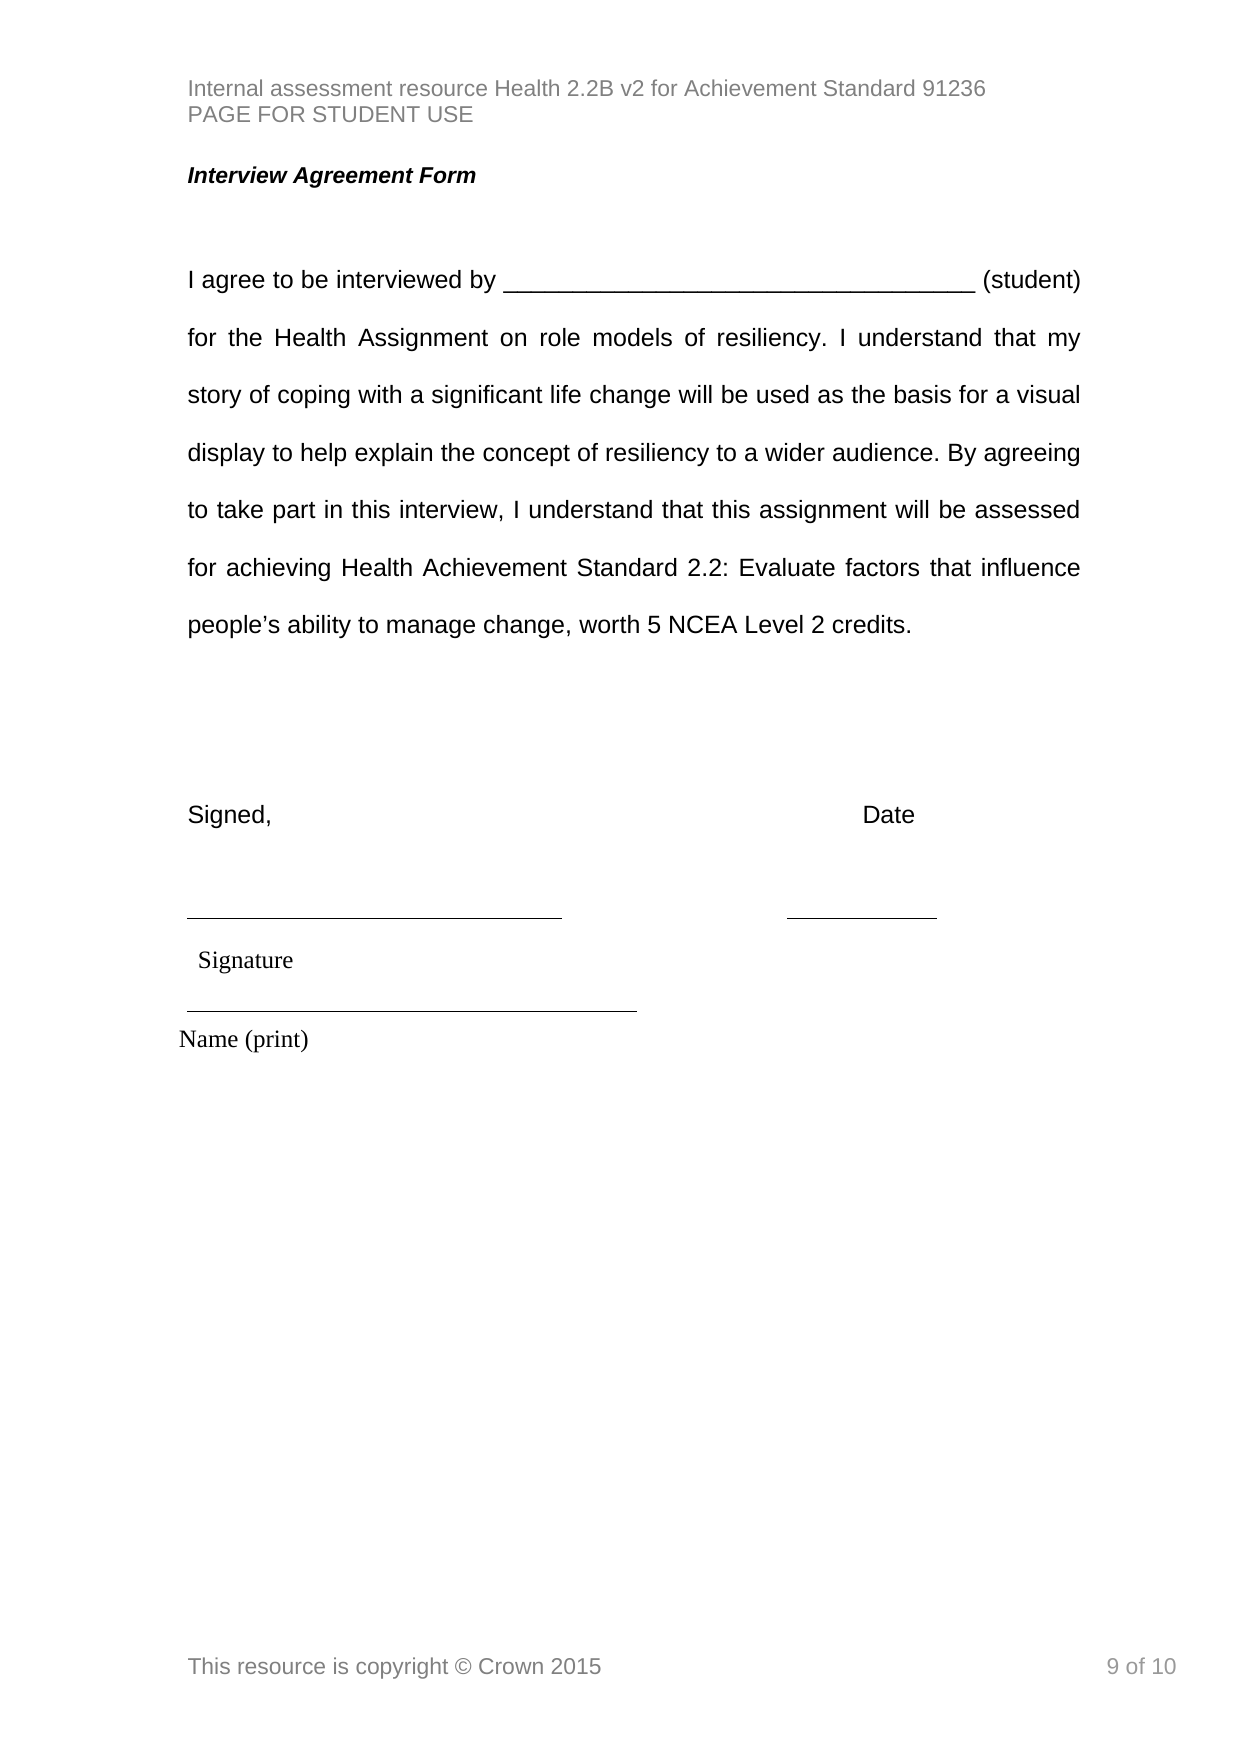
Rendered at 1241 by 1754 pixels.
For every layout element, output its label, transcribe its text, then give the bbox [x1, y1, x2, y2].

text I agree to be interviewed by __________________________________ (student) for the Health Assignment on role models of resiliency. I understand that my story of coping with a significant life change will be used as the basis for a visual display to help explain the concept of resiliency to a wider audience. By agreeing to take part in this interview, I understand that this assignment will be assessed for achieving Health Achievement Standard 2.2: Evaluate factors that influence people’s ability to manage change, worth 5 NCEA Level 2 credits. [187, 265, 1083, 639]
text Interview Agreement Form [187, 162, 1053, 189]
text Signed, Date [187, 800, 1083, 829]
